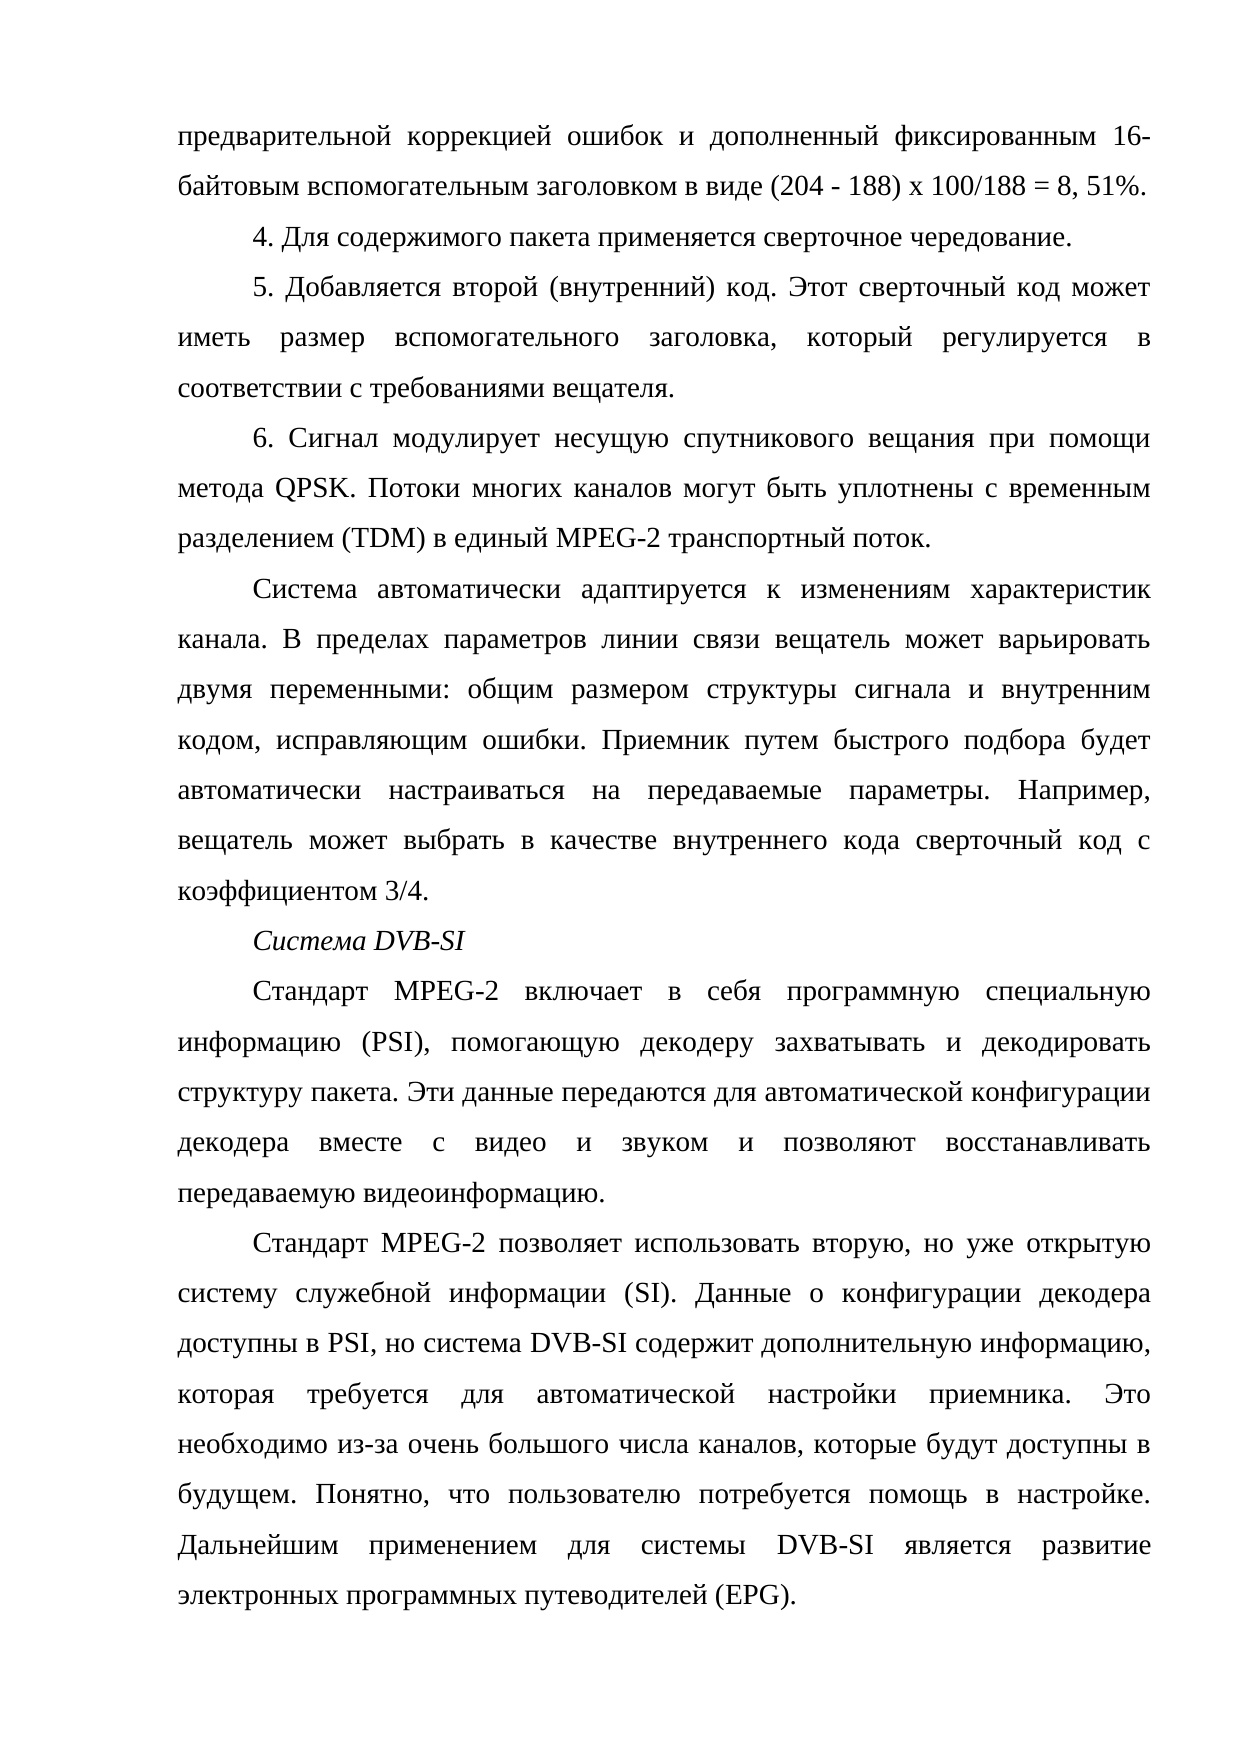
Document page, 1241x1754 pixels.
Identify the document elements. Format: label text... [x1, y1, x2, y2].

text Система автоматически адаптируется к изменениям характеристик канала. В пределах параметров линии связи вещатель может варьировать двумя переменными: общим размером структуры сигнала и внутренним кодом, исправляющим ошибки. Приемник путем быстрого подбора будет автоматически настраиваться на передаваемые параметры. Например, вещатель может выбрать в качестве внутреннего кода сверточный код с коэффициентом 3/4. [177, 571, 1152, 906]
text Стандарт MPEG-2 позволяет использовать вторую, но уже открытую систему служебной информации (SI). Данные о конфигурации декодера доступны в PSI, но система DVB-SI содержит дополнительную информацию, которая требуется для автоматической настройки приемника. Это необходимо из-за очень большого числа каналов, которые будут доступны в будущем. Понятно, что пользователю потребуется помощь в настройке. Дальнейшим применением для системы DVB-SI является развитие электронных программных путеводителей (EPG). [177, 1225, 1152, 1611]
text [177, 118, 1152, 202]
text Система DVB-SI [177, 923, 1152, 957]
text Стандарт MPEG-2 включает в себя программную специальную информацию (PSI), помогающую декодеру захватывать и декодировать структуру пакета. Эти данные передаются для автоматической конфигурации декодера вместе с видео и звуком и позволяют восстанавливать передаваемую видеоинформацию. [177, 973, 1152, 1208]
text 6. Сигнал модулирует несущую спутникового вещания при помощи метода QPSK. Потоки многих каналов могут быть уплотнены с временным разделением (ТDМ) в единый MPEG-2 транспортный поток. [177, 420, 1152, 554]
text 4. Для содержимого пакета применяется сверточное чередование. [177, 219, 1152, 252]
text 5. Добавляется второй (внутренний) код. Этот сверточный код может иметь размер вспомогательного заголовка, который регулируется в соответствии с требованиями вещателя. [177, 269, 1152, 403]
